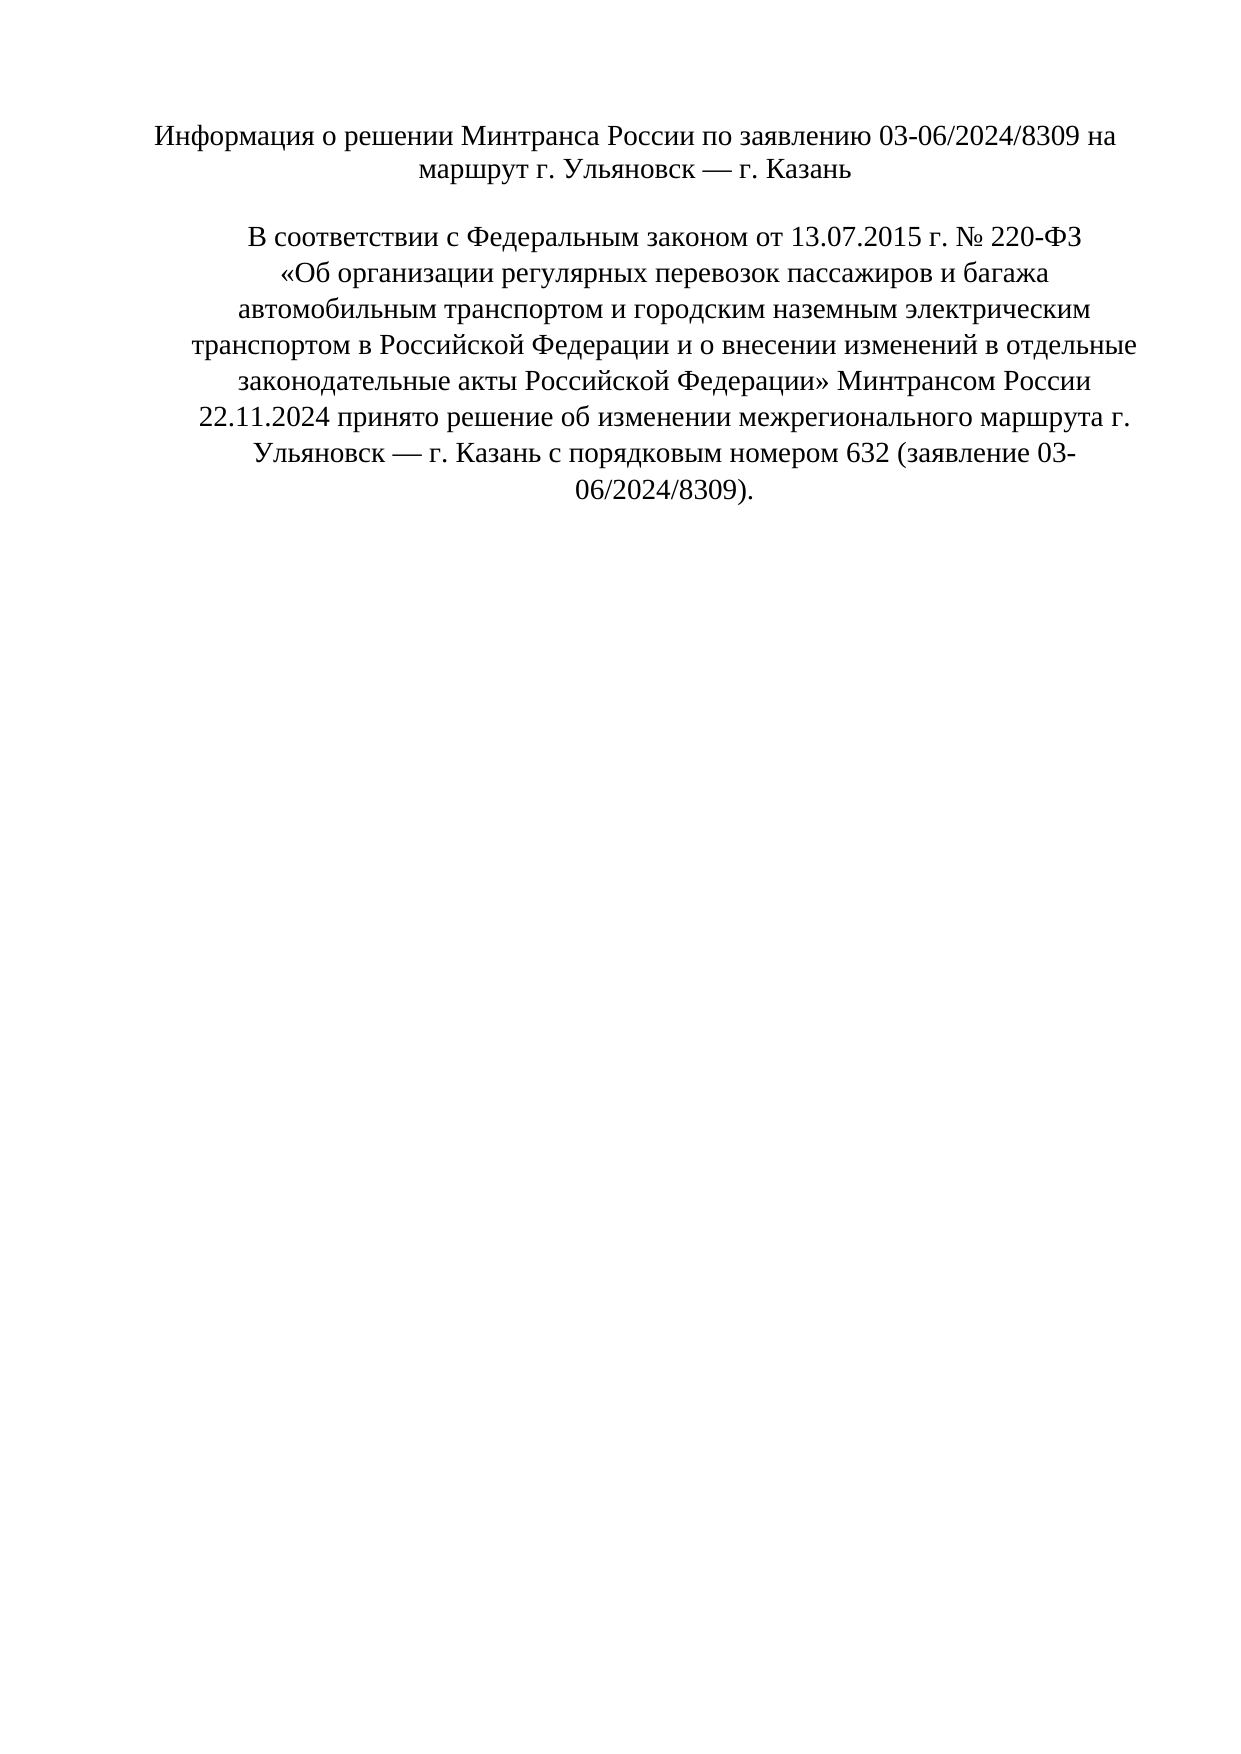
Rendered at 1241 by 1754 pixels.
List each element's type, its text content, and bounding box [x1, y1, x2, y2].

text Информация о решении Минтранса России по заявлению 03-06/2024/8309 на маршрут г. Ульяновск — г. Казань [118, 118, 1152, 185]
text В соответствии с Федеральным законом от 13.07.2015 г. № 220-ФЗ «Об организации регулярных перевозок пассажиров и багажа автомобильным транспортом и городским наземным электрическим транспортом в Российской Федерации и о внесении изменений в отдельные законодательные акты Российской Федерации» Минтрансом России 22.11.2024 принято решение об изменении межрегионального маршрута г. Ульяновск — г. Казань с порядковым номером 632 (заявление 03-06/2024/8309). [177, 219, 1152, 505]
